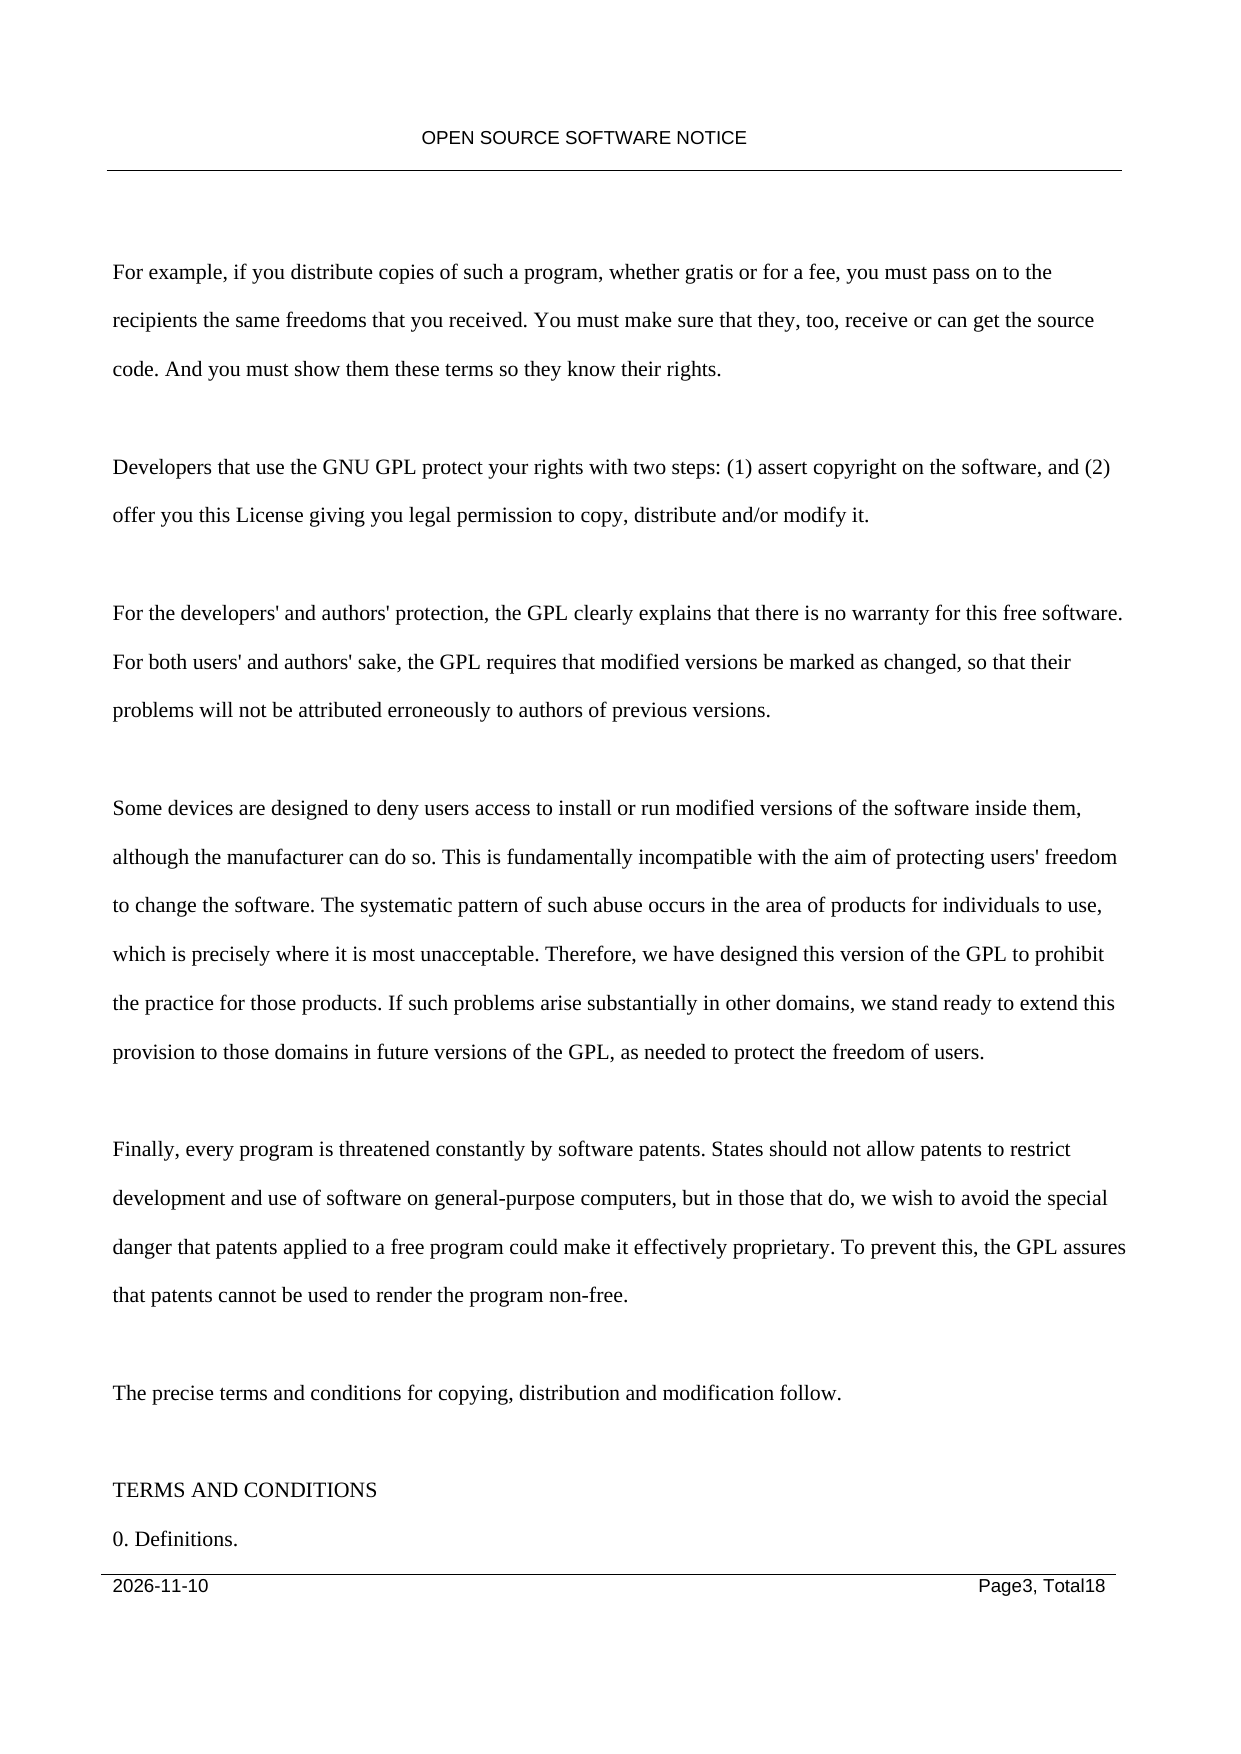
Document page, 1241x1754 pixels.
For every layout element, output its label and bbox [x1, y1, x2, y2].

text [112, 206, 1128, 1555]
